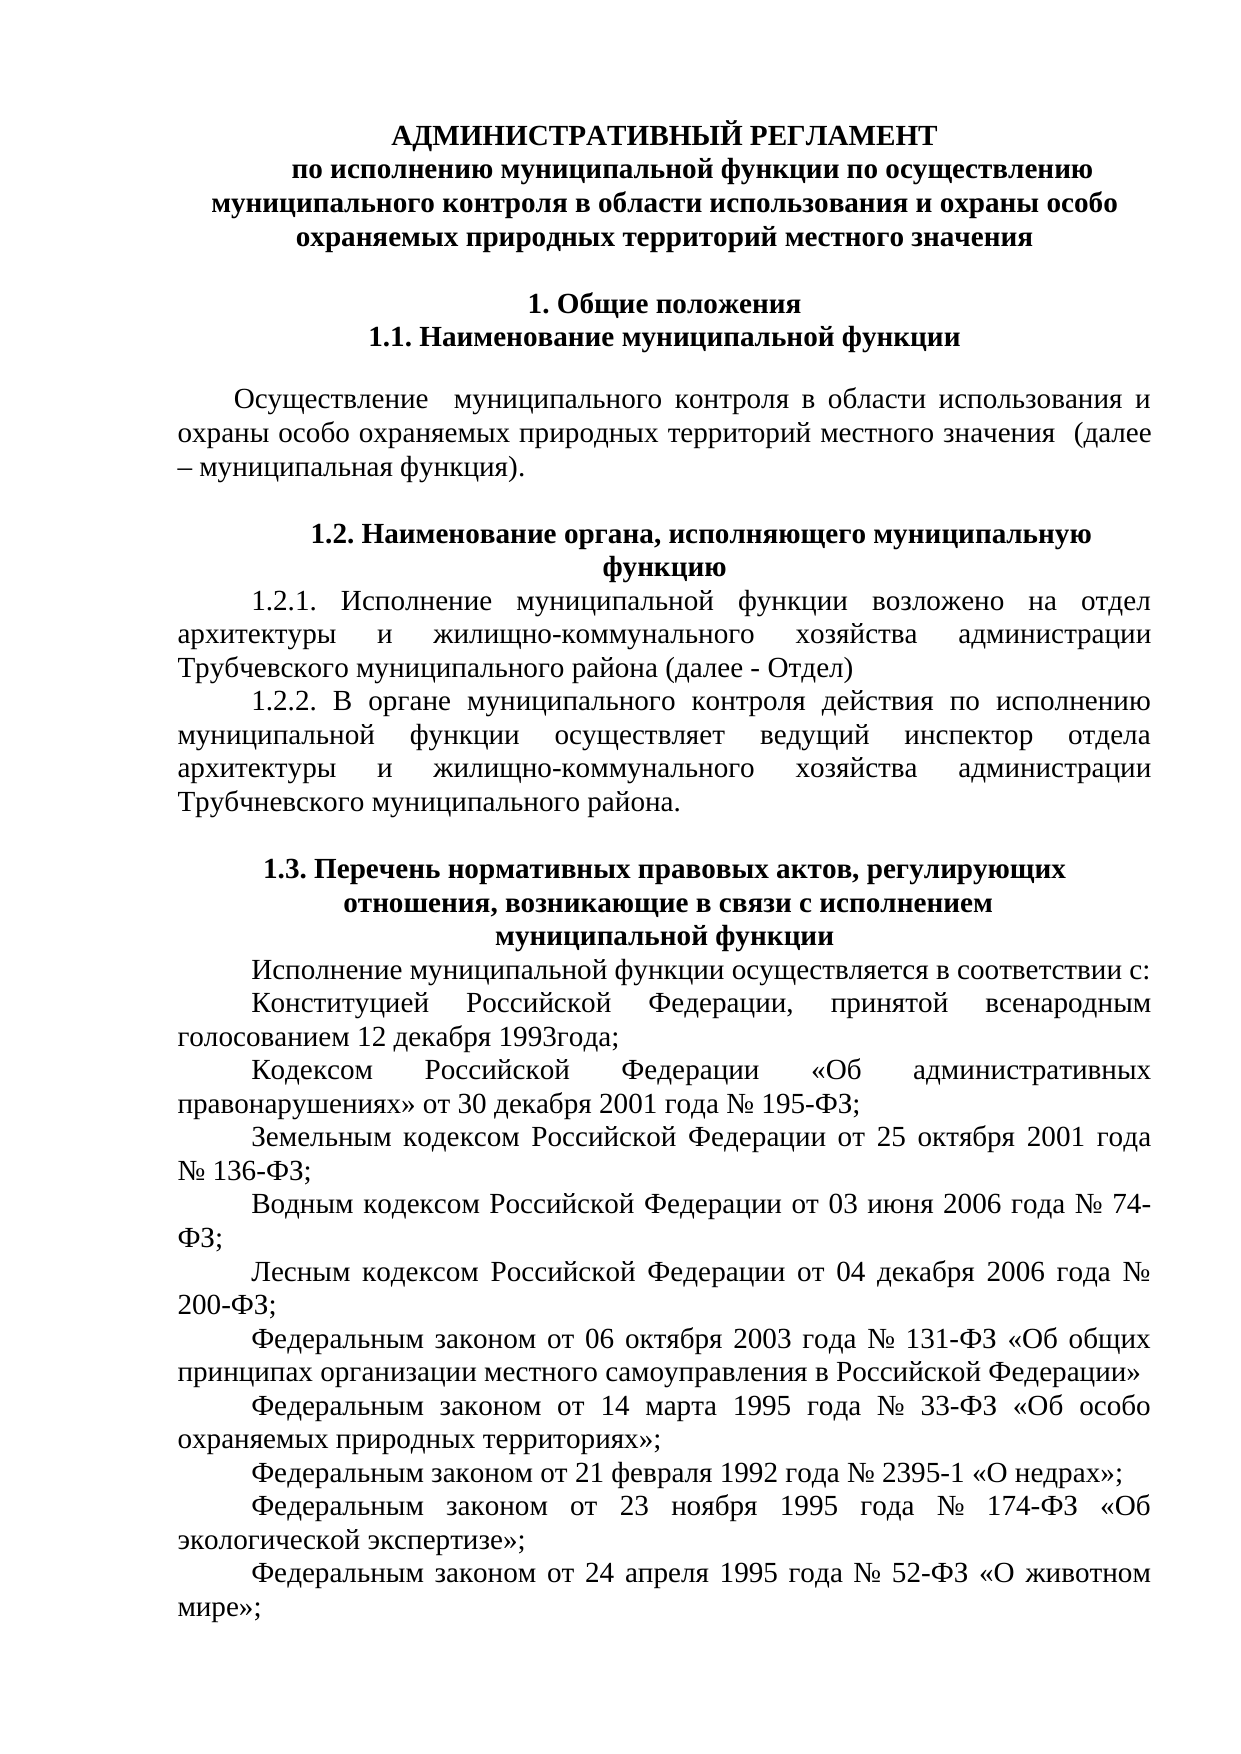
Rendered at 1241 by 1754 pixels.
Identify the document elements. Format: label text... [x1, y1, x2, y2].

text Административный регламент [177, 118, 1152, 152]
text Федеральным законом от 24 апреля 1995 года № 52-ФЗ «О животном мире»; [177, 1556, 1152, 1623]
text 1.3. Перечень нормативных правовых актов, регулирующих [177, 851, 1152, 885]
text Конституцией Российской Федерации, принятой всенародным голосованием 12 декабря 1993года; [177, 985, 1152, 1052]
text Федеральным законом от 14 марта 1995 года № 33-ФЗ «Об особо охраняемых природных территориях»; [177, 1388, 1152, 1455]
text отношения, возникающие в связи с исполнением [177, 885, 1152, 918]
text 1.1. Наименование муниципальной функции [177, 319, 1152, 353]
text Федеральным законом от 23 ноября 1995 года № 174-ФЗ «Об экологической экспертизе»; [177, 1488, 1152, 1556]
text муниципальной функции [177, 918, 1152, 952]
text Федеральным законом от 21 февраля 1992 года № 2395-1 «О недрах»; [177, 1455, 1152, 1488]
text Земельным кодексом Российской Федерации от 25 октября 2001 года № 136-ФЗ; [177, 1119, 1152, 1187]
text 1.2.2. В органе муниципального контроля действия по исполнению муниципальной функции осуществляет ведущий инспектор отдела архитектуры и жилищно-коммунального хозяйства администрации Трубчневского муниципального района. [177, 683, 1152, 818]
text Федеральным законом от 06 октября 2003 года № 131-ФЗ «Об общих принципах организации местного самоуправления в Российской Федерации» [177, 1321, 1152, 1388]
text Водным кодексом Российской Федерации от 03 июня 2006 года № 74-ФЗ; [177, 1187, 1152, 1254]
text Лесным кодексом Российской Федерации от 04 декабря 2006 года № 200-ФЗ; [177, 1254, 1152, 1321]
text по исполнению муниципальной функции по осуществлению муниципального контроля в области использования и охраны особо охраняемых природных территорий местного значения [177, 152, 1152, 252]
text 1.2.1. Исполнение муниципальной функции возложено на отдел архитектуры и жилищно-коммунального хозяйства администрации Трубчевского муниципального района (далее - Отдел) [177, 583, 1152, 683]
text Исполнение муниципальной функции осуществляется в соответствии с: [177, 952, 1152, 985]
text Осуществление муниципального контроля в области использования и охраны особо охраняемых природных территорий местного значения (далее – муниципальная функция). [177, 382, 1152, 482]
text Кодексом Российской Федерации «Об административных правонарушениях» от 30 декабря 2001 года № 195-ФЗ; [177, 1052, 1152, 1119]
text 1.2. Наименование органа, исполняющего муниципальную функцию [177, 516, 1152, 583]
text 1. Общие положения [177, 286, 1152, 319]
